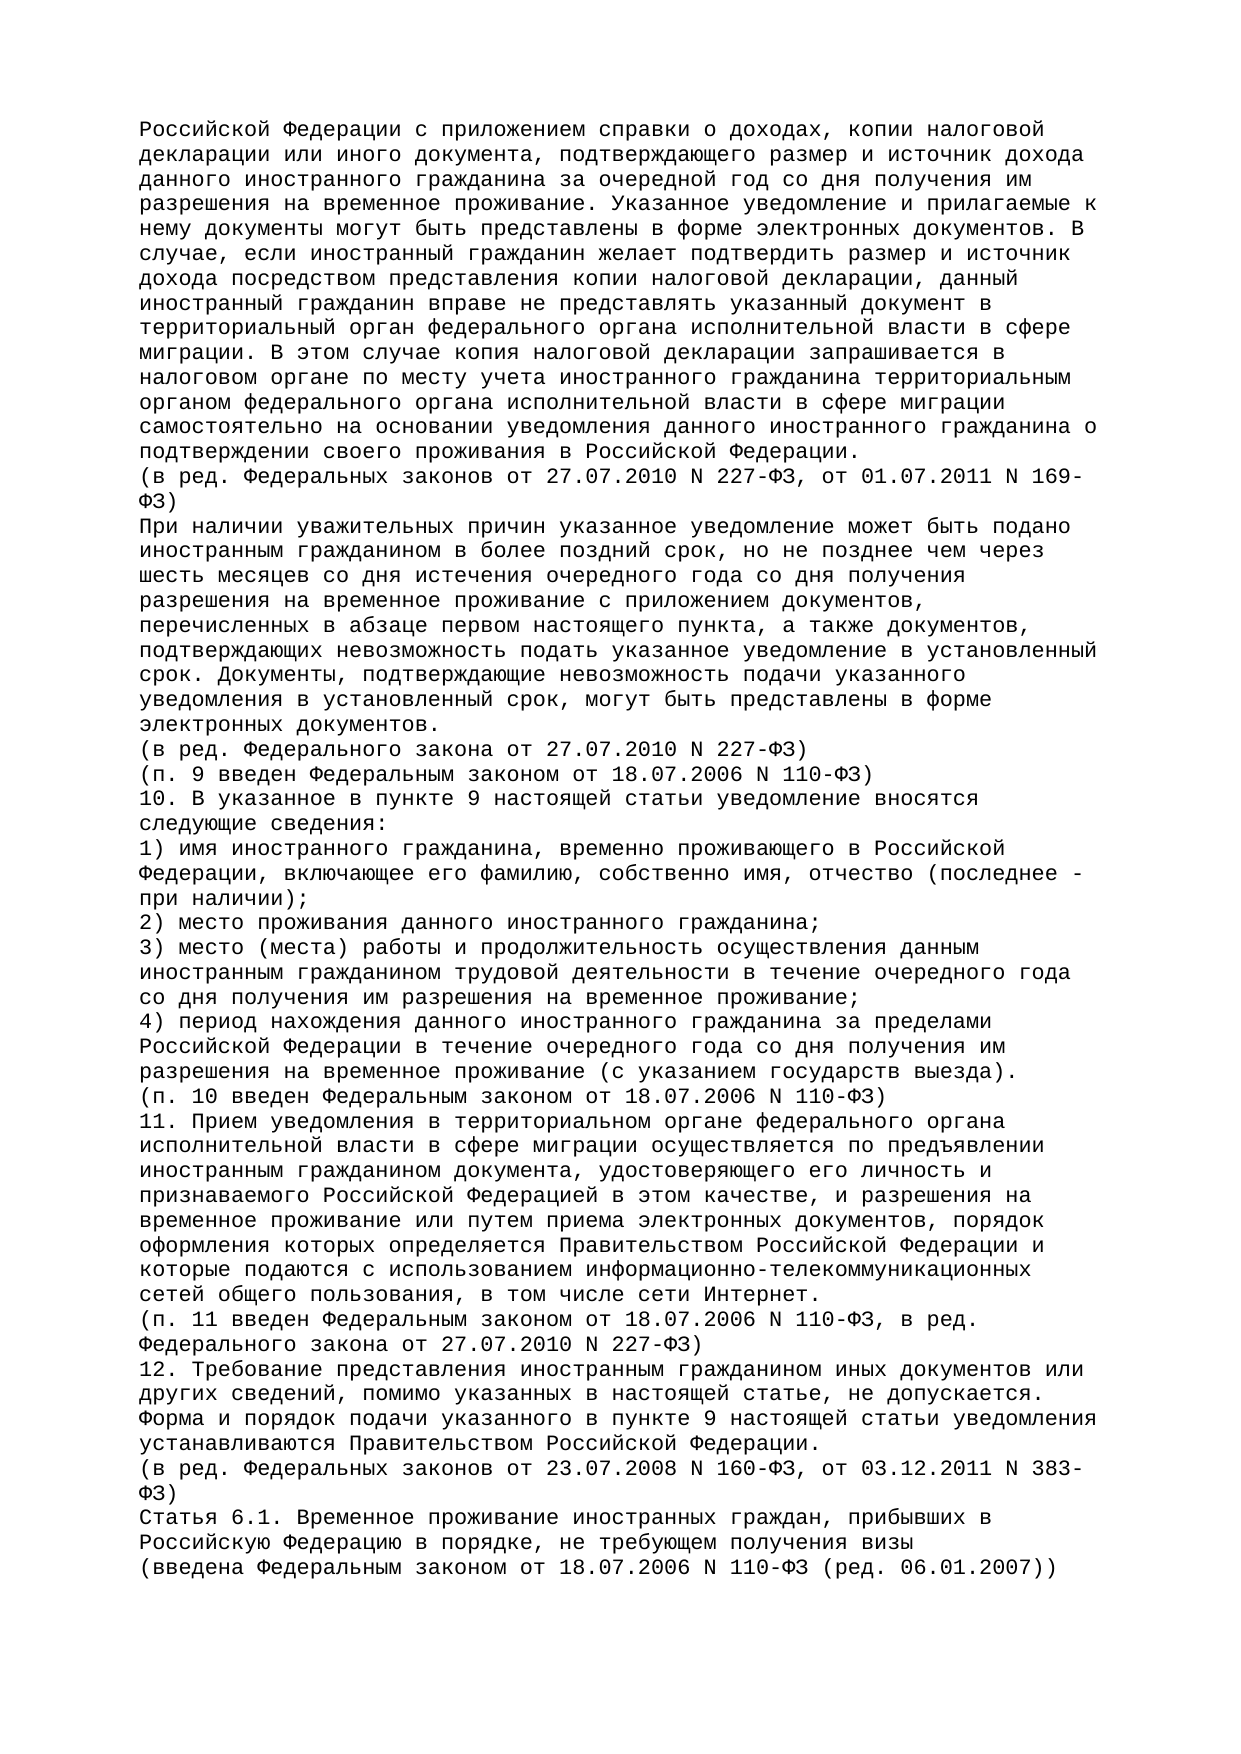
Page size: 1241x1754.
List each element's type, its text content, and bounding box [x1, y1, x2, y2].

text 4) период нахождения данного иностранного гражданина за пределами Российской Федерации в течение очередного года со дня получения им разрешения на временное проживание (с указанием государств выезда). [139, 1011, 1101, 1085]
text (в ред. Федерального закона от 27.07.2010 N 227-ФЗ) [139, 738, 1101, 763]
text (п. 10 введен Федеральным законом от 18.07.2006 N 110-ФЗ) [139, 1085, 1101, 1110]
text 2) место проживания данного иностранного гражданина; [139, 911, 1101, 936]
text 10. В указанное в пункте 9 настоящей статьи уведомление вносятся следующие сведения: [139, 787, 1101, 837]
text 12. Требование представления иностранным гражданином иных документов или других сведений, помимо указанных в настоящей статье, не допускается. Форма и порядок подачи указанного в пункте 9 настоящей статьи уведомления устанавливаются Правительством Российской Федерации. [139, 1358, 1101, 1457]
text Статья 6.1. Временное проживание иностранных граждан, прибывших в Российскую Федерацию в порядке, не требующем получения визы [139, 1506, 1101, 1556]
text (п. 11 введен Федеральным законом от 18.07.2006 N 110-ФЗ, в ред. Федерального закона от 27.07.2010 N 227-ФЗ) [139, 1308, 1101, 1358]
text (введена Федеральным законом от 18.07.2006 N 110-ФЗ (ред. 06.01.2007)) [139, 1556, 1101, 1581]
text 1) имя иностранного гражданина, временно проживающего в Российской Федерации, включающее его фамилию, собственно имя, отчество (последнее - при наличии); [139, 837, 1101, 911]
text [139, 118, 1101, 465]
text При наличии уважительных причин указанное уведомление может быть подано иностранным гражданином в более поздний срок, но не позднее чем через шесть месяцев со дня истечения очередного года со дня получения разрешения на временное проживание с приложением документов, перечисленных в абзаце первом настоящего пункта, а также документов, подтверждающих невозможность подать указанное уведомление в установленный срок. Документы, подтверждающие невозможность подачи указанного уведомления в установленный срок, могут быть представлены в форме электронных документов. [139, 515, 1101, 738]
text 3) место (места) работы и продолжительность осуществления данным иностранным гражданином трудовой деятельности в течение очередного года со дня получения им разрешения на временное проживание; [139, 936, 1101, 1011]
text 11. Прием уведомления в территориальном органе федерального органа исполнительной власти в сфере миграции осуществляется по предъявлении иностранным гражданином документа, удостоверяющего его личность и признаваемого Российской Федерацией в этом качестве, и разрешения на временное проживание или путем приема электронных документов, порядок оформления которых определяется Правительством Российской Федерации и которые подаются с использованием информационно-телекоммуникационных сетей общего пользования, в том числе сети Интернет. [139, 1110, 1101, 1308]
text (п. 9 введен Федеральным законом от 18.07.2006 N 110-ФЗ) [139, 763, 1101, 787]
text (в ред. Федеральных законов от 23.07.2008 N 160-ФЗ, от 03.12.2011 N 383-ФЗ) [139, 1457, 1101, 1506]
text (в ред. Федеральных законов от 27.07.2010 N 227-ФЗ, от 01.07.2011 N 169-ФЗ) [139, 465, 1101, 515]
